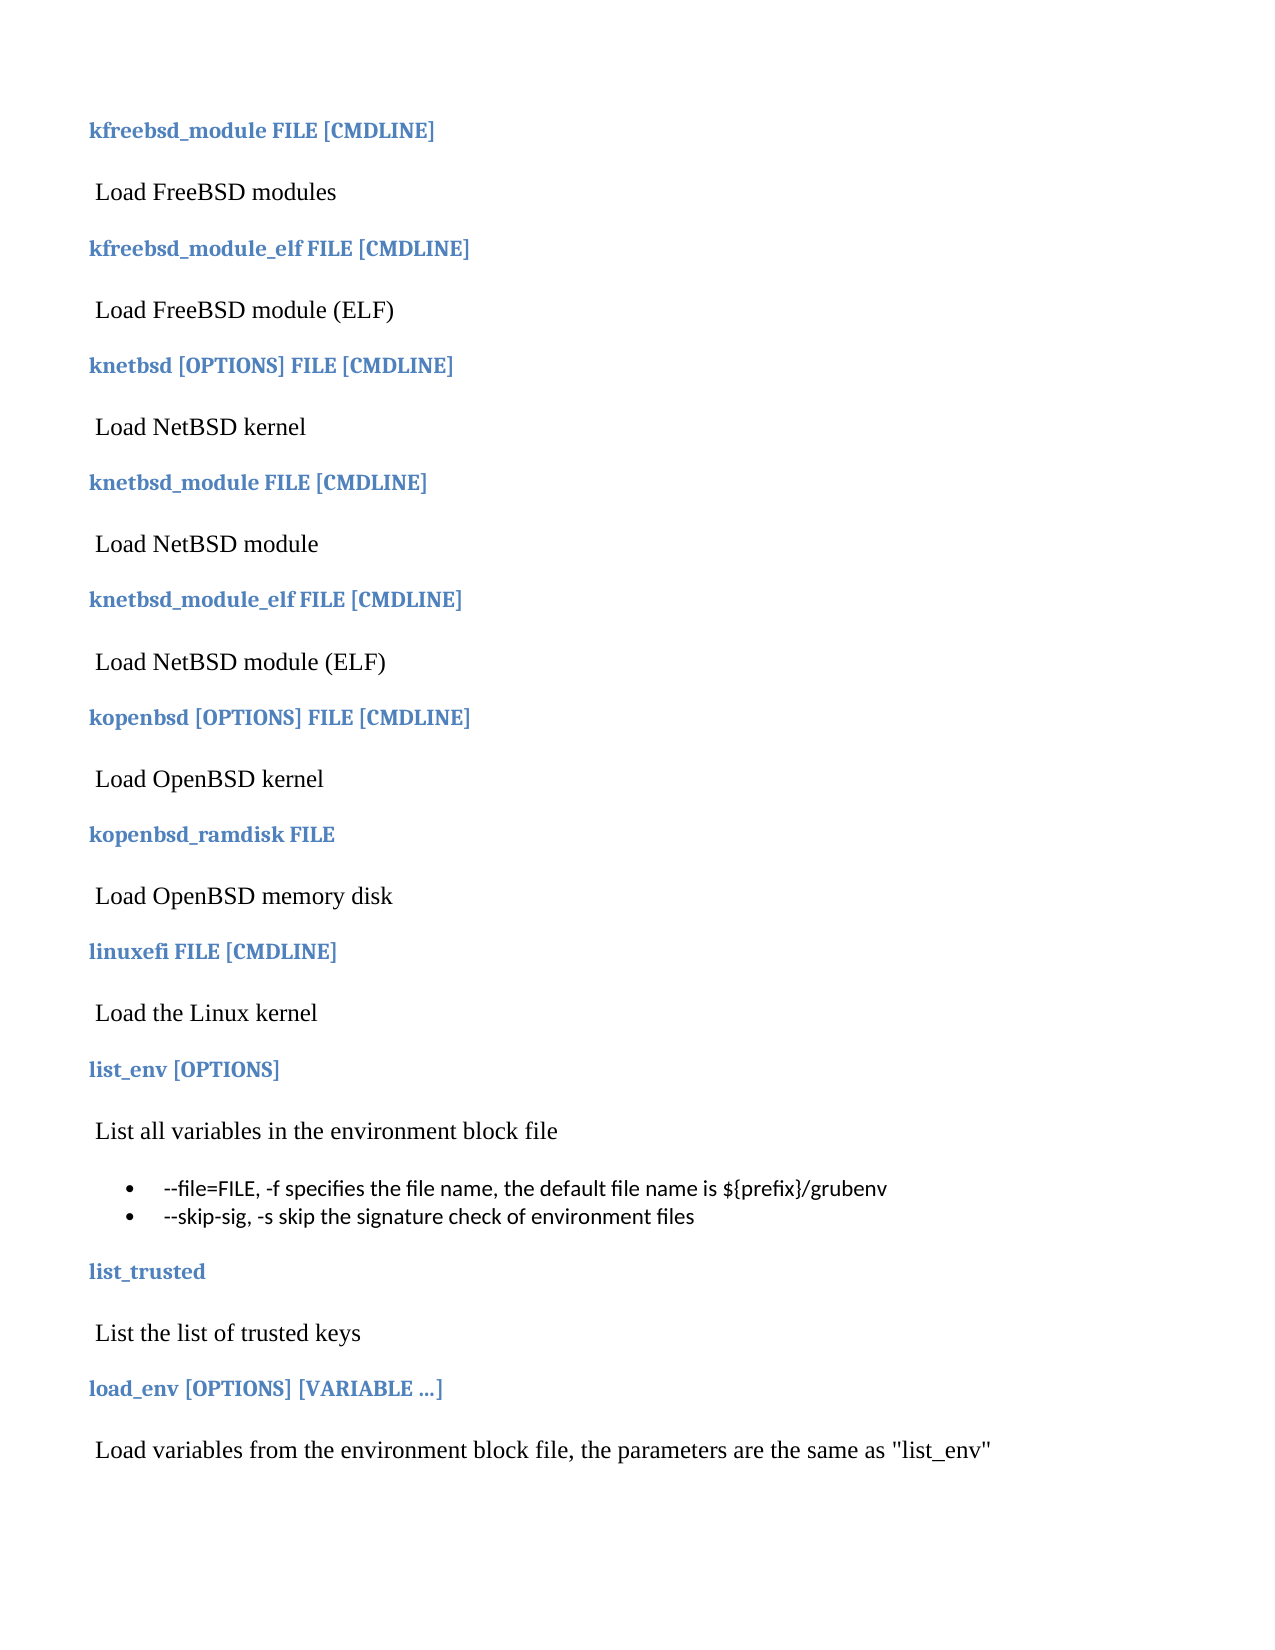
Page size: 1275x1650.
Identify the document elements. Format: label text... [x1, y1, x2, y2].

text ​ Load the Linux kernel [89, 998, 1186, 1027]
text ​ Load OpenBSD memory disk [89, 881, 1186, 910]
text ​ Load NetBSD module [89, 529, 1186, 558]
text ​ Load FreeBSD module (ELF) [89, 295, 1186, 323]
subtitle list_trusted [89, 1259, 1186, 1285]
text ​ List all variables in the environment block file [89, 1116, 1186, 1144]
subtitle kopenbsd_ramdisk FILE [89, 822, 1186, 848]
subtitle knetbsd_module FILE [CMDLINE] [89, 470, 1186, 496]
subtitle kfreebsd_module_elf FILE [CMDLINE] [89, 235, 1186, 262]
text ​ List the list of trusted keys [89, 1318, 1186, 1347]
text ​ Load NetBSD module (ELF) [89, 647, 1186, 675]
text ​ Load FreeBSD modules [89, 177, 1186, 206]
subtitle kfreebsd_module FILE [CMDLINE] [89, 118, 1186, 144]
subtitle linuxefi FILE [CMDLINE] [89, 939, 1186, 966]
list --skip-sig, -s skip the signature check of environment files [126, 1202, 1186, 1230]
text ​ Load OpenBSD kernel [89, 764, 1186, 793]
subtitle knetbsd_module_elf FILE [CMDLINE] [89, 587, 1186, 614]
subtitle knetbsd [OPTIONS] FILE [CMDLINE] [89, 353, 1186, 379]
text ​ Load NetBSD kernel [89, 412, 1186, 441]
subtitle kopenbsd [OPTIONS] FILE [CMDLINE] [89, 704, 1186, 731]
subtitle list_env [OPTIONS] [89, 1056, 1186, 1083]
subtitle load_env [OPTIONS] [VARIABLE …] [89, 1376, 1186, 1403]
text ​ Load variables from the environment block file, the parameters are the same as "list_env" [89, 1436, 1186, 1464]
list --file=FILE, -f specifies the file name, the default file name is ${prefix}/grubenv [126, 1174, 1186, 1202]
